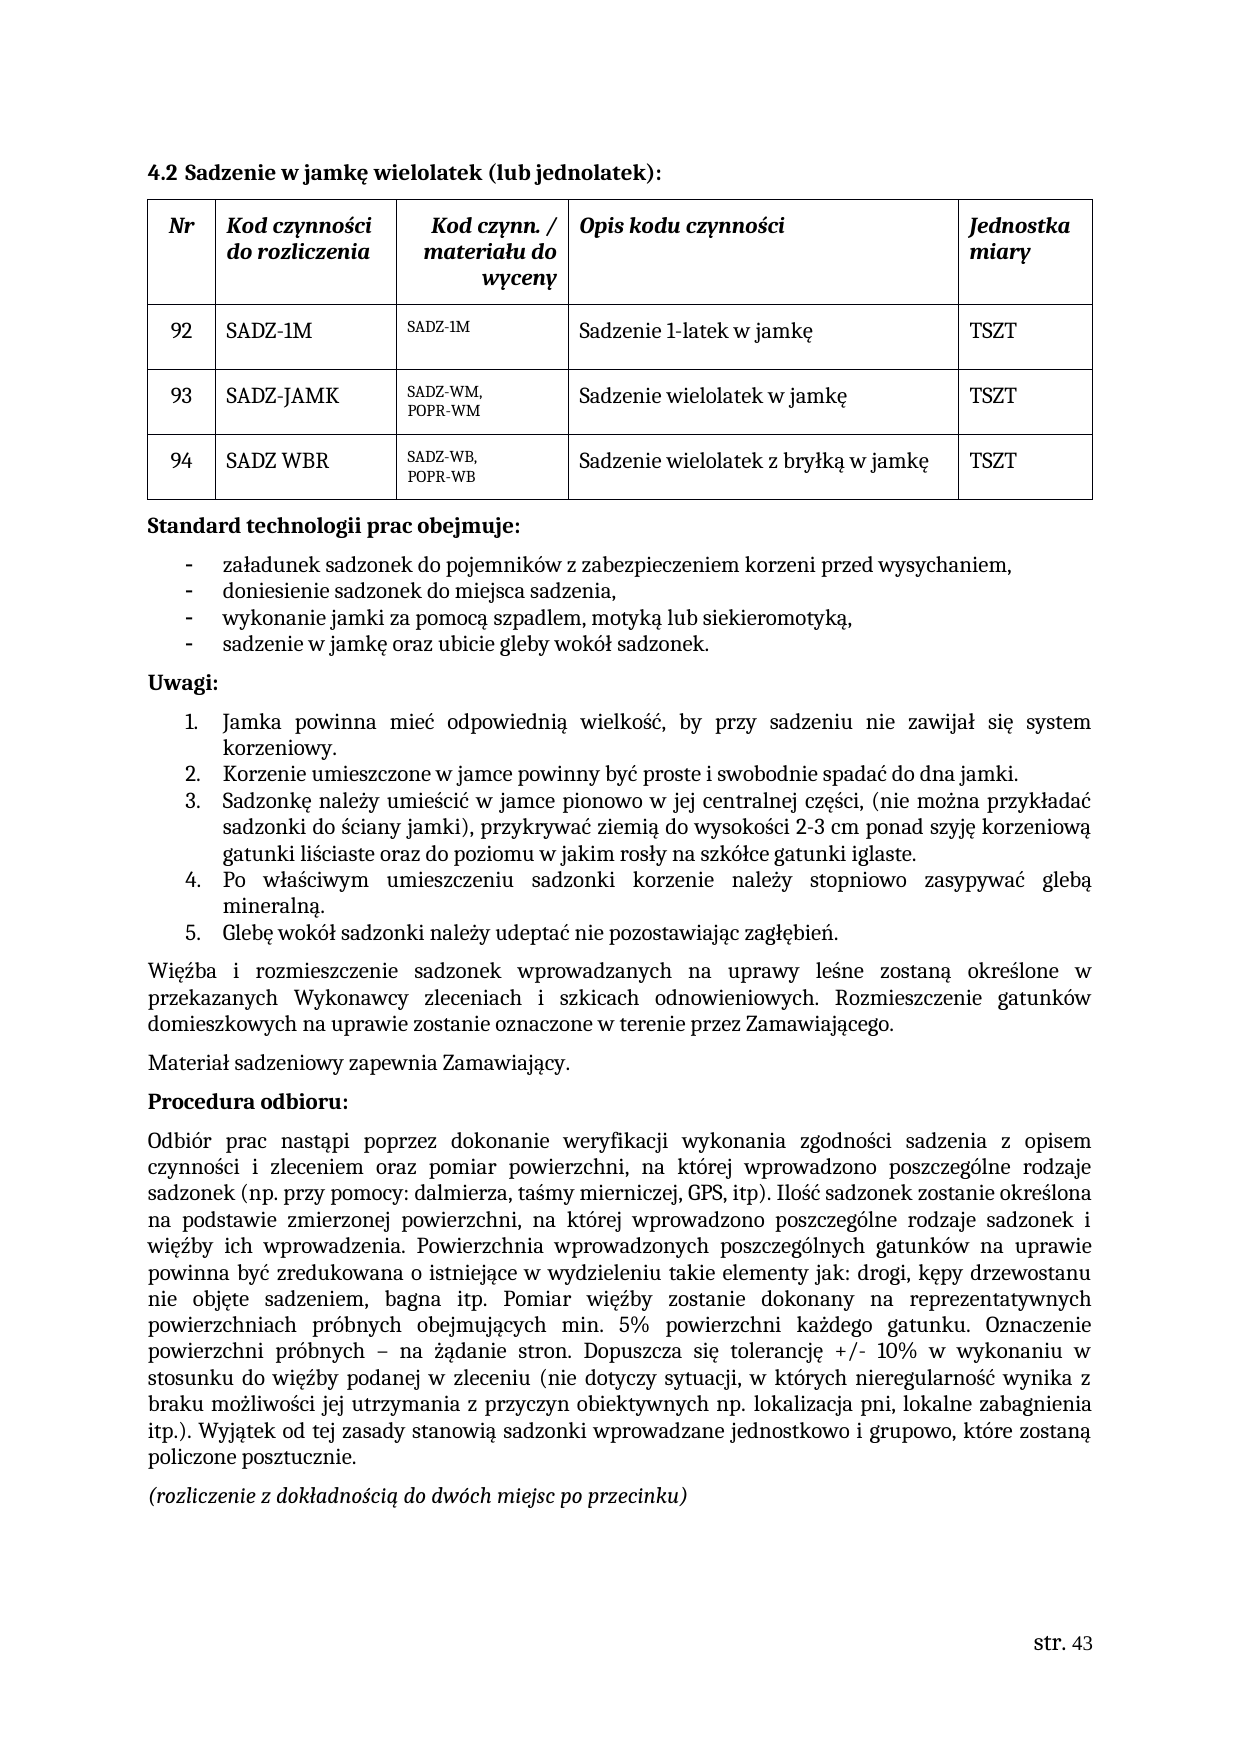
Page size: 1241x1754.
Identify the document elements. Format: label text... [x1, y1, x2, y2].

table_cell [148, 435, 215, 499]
list doniesienie sadzonek do miejsca sadzenia, [185, 578, 1093, 604]
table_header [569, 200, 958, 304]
list wykonanie jamki za pomocą szpadlem, motyką lub siekieromotyką, [185, 604, 1093, 631]
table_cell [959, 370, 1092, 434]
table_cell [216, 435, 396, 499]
text Procedura odbioru: [148, 1089, 1093, 1115]
list Korzenie umieszczone w jamce powinny być proste i swobodnie spadać do dna jamki. [185, 761, 1093, 788]
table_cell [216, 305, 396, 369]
list Glebę wokół sadzonki należy udeptać nie pozostawiając zagłębień. [185, 919, 1093, 946]
list załadunek sadzonek do pojemników z zabezpieczeniem korzeni przed wysychaniem, [185, 552, 1093, 578]
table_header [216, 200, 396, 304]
text (rozliczenie z dokładnością do dwóch miejsc po przecinku) [148, 1483, 1093, 1509]
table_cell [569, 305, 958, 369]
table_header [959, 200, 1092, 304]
text Materiał sadzeniowy zapewnia Zamawiający. [148, 1050, 1093, 1076]
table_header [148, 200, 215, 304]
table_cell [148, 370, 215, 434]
text Więźba i rozmieszczenie sadzonek wprowadzanych na uprawy leśne zostaną określone w przekazanych Wykonawcy zleceniach i szkicach odnowieniowych. Rozmieszczenie gatunków domieszkowych na uprawie zostanie oznaczone w terenie przez Zamawiającego. [148, 958, 1093, 1037]
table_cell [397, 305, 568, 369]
text Standard technologii prac obejmuje: [148, 513, 1093, 539]
list Sadzenie w jamkę wielolatek (lub jednolatek): [148, 160, 1093, 186]
text Uwagi: [148, 670, 1093, 696]
text Odbiór prac nastąpi poprzez dokonanie weryfikacji wykonania zgodności sadzenia z opisem czynności i zleceniem oraz pomiar powierzchni, na której wprowadzono poszczególne rodzaje sadzonek (np. przy pomocy: dalmierza, taśmy mierniczej, GPS, itp). Ilość sadzonek zostanie określona na podstawie zmierzonej powierzchni, na której wprowadzono poszczególne rodzaje sadzonek i więźby ich wprowadzenia. Powierzchnia wprowadzonych poszczególnych gatunków na uprawie powinna być zredukowana o istniejące w wydzieleniu takie elementy jak: drogi, kępy drzewostanu nie objęte sadzeniem, bagna itp. Pomiar więźby zostanie dokonany na reprezentatywnych powierzchniach próbnych obejmujących min. 5% powierzchni każdego gatunku. Oznaczenie powierzchni próbnych – na żądanie stron. Dopuszcza się tolerancję +/- 10% w wykonaniu w stosunku do więźby podanej w zleceniu (nie dotyczy sytuacji, w których nieregularność wynika z braku możliwości jej utrzymania z przyczyn obiektywnych np. lokalizacja pni, lokalne zabagnienia itp.). Wyjątek od tej zasady stanowią sadzonki wprowadzane jednostkowo i grupowo, które zostaną policzone posztucznie. [148, 1127, 1093, 1470]
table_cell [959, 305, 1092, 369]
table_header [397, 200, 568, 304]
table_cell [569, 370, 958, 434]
list Jamka powinna mieć odpowiednią wielkość, by przy sadzeniu nie zawijał się system korzeniowy. [185, 708, 1093, 761]
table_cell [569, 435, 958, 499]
list Po właściwym umieszczeniu sadzonki korzenie należy stopniowo zasypywać glebą mineralną. [185, 867, 1093, 919]
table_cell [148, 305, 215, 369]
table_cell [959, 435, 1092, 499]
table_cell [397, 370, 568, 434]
list sadzenie w jamkę oraz ubicie gleby wokół sadzonek. [185, 631, 1093, 657]
list Sadzonkę należy umieścić w jamce pionowo w jej centralnej części, (nie można przykładać sadzonki do ściany jamki), przykrywać ziemią do wysokości 2-3 cm ponad szyję korzeniową gatunki liściaste oraz do poziomu w jakim rosły na szkółce gatunki iglaste. [185, 788, 1093, 867]
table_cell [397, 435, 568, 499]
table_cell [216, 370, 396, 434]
